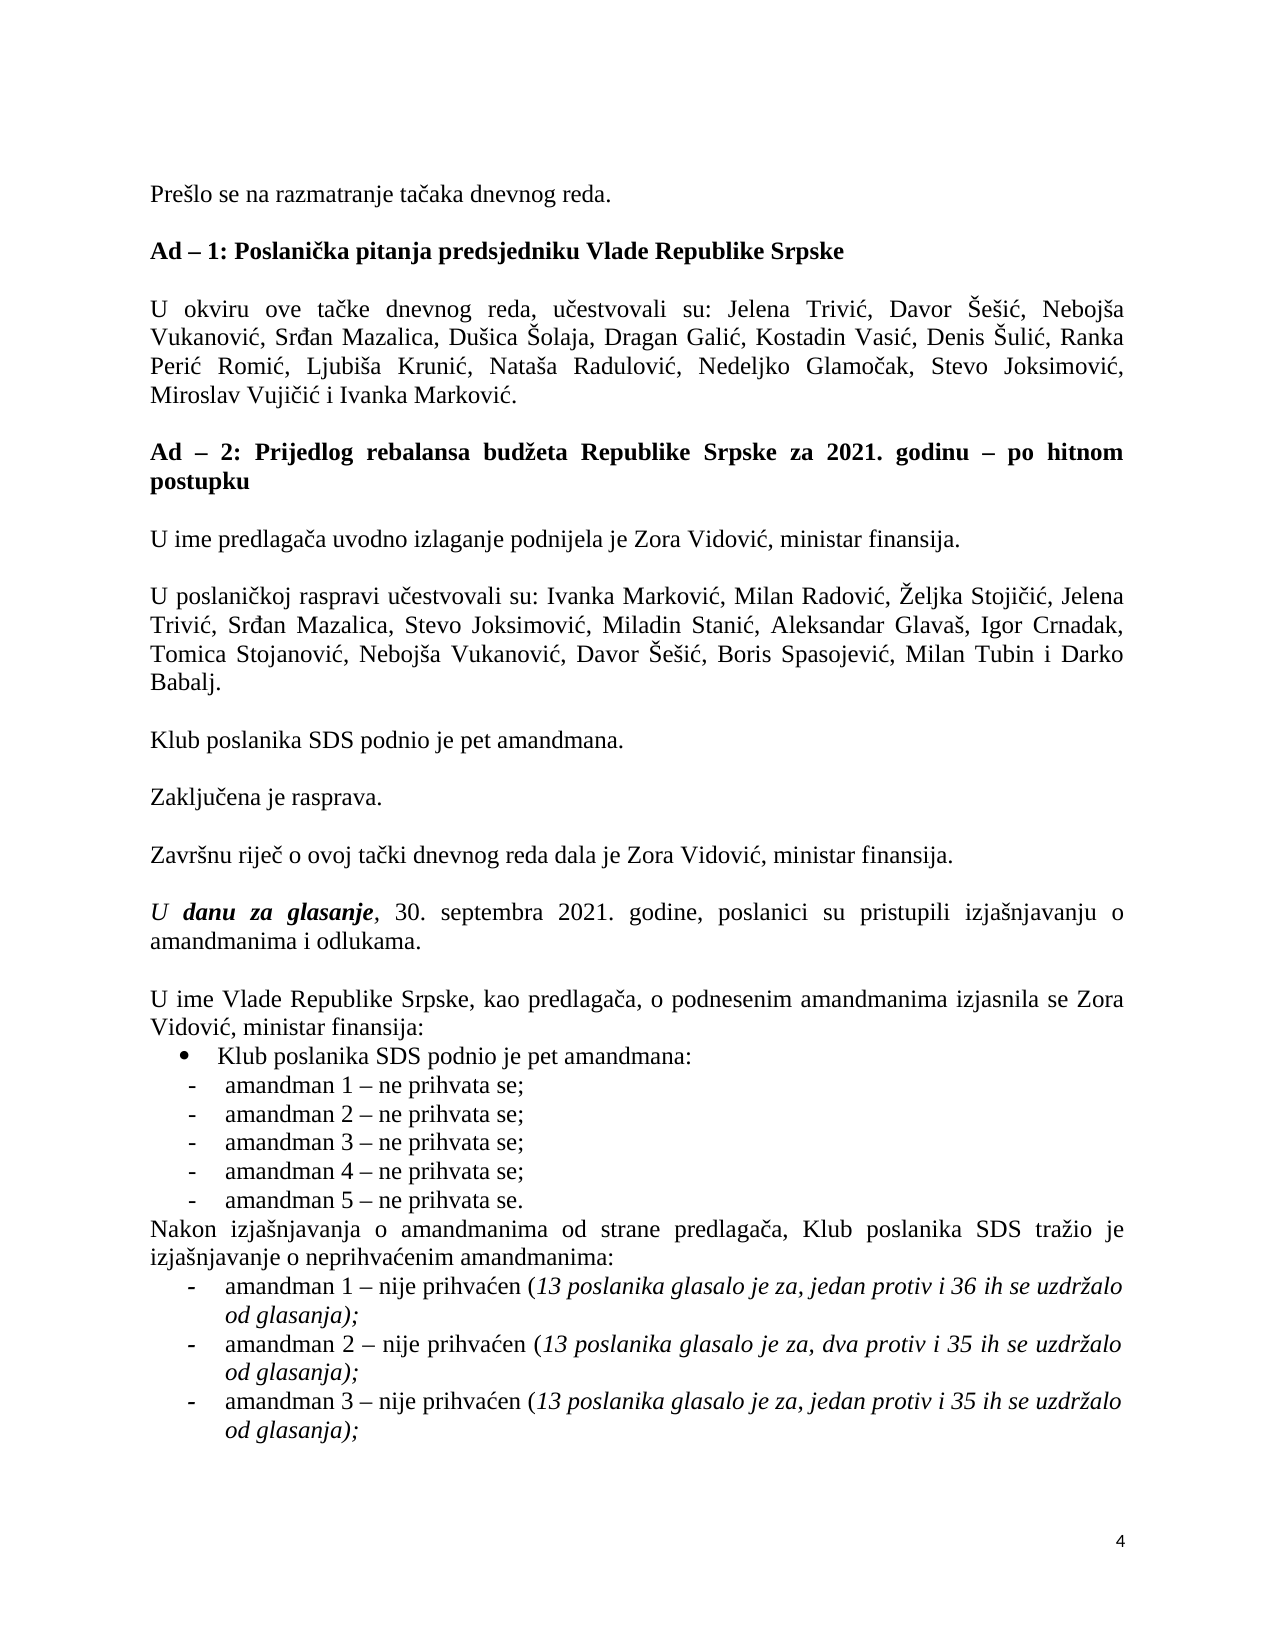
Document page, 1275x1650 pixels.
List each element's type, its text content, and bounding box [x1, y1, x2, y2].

text U ime predlagača uvodno izlaganje podnijela je Zora Vidović, ministar finansija. [150, 524, 1125, 552]
text Završnu riječ o ovoj tački dnevnog reda dala je Zora Vidović, ministar finansija. [150, 840, 1125, 869]
list amandman 2 – nije prihvaćen (13 poslanika glasalo je za, dva protiv i 35 ih se uzdržalo od glasanja); [187, 1329, 1125, 1386]
text Nakon izjašnjavanja o amandmanima od strane predlagača, Klub poslanika SDS tražio je izjašnjavanje o neprihvaćenim amandmanima: [150, 1214, 1125, 1271]
text Zaključena je rasprava. [150, 782, 1125, 811]
text Ad – 1: Poslanička pitanja predsjedniku Vlade Republike Srpske [150, 236, 1125, 265]
list amandman 5 – ne prihvata se. [188, 1185, 1125, 1214]
text Prešlo se na razmatranje tačaka dnevnog reda. [150, 179, 1125, 207]
text Klub poslanika SDS podnio je pet amandmana. [150, 725, 1125, 754]
text U poslaničkoj raspravi učestvovali su: Ivanka Marković, Milan Radović, Željka Stojičić, Jelena Trivić, Srđan Mazalica, Stevo Joksimović, Miladin Stanić, Aleksandar Glavaš, Igor Crnadak, Tomica Stojanović, Nebojša Vukanović, Davor Šešić, Boris Spasojević, Milan Tubin i Darko Babalj. [150, 581, 1125, 696]
list amandman 3 – nije prihvaćen (13 poslanika glasalo je za, jedan protiv i 35 ih se uzdržalo od glasanja); [187, 1386, 1125, 1444]
list amandman 1 – ne prihvata se; [188, 1070, 1125, 1099]
text U okviru ove tačke dnevnog reda, učestvovali su: Jelena Trivić, Davor Šešić, Nebojša Vukanović, Srđan Mazalica, Dušica Šolaja, Dragan Galić, Kostadin Vasić, Denis Šulić, Ranka Perić Romić, Ljubiša Krunić, Nataša Radulović, Nedeljko Glamočak, Stevo Joksimović, Miroslav Vujičić i Ivanka Marković. [150, 294, 1125, 409]
list Klub poslanika SDS podnio je pet amandmana: [180, 1041, 1125, 1070]
text U ime Vlade Republike Srpske, kao predlagača, o podnesenim amandmanima izjasnila se Zora Vidović, ministar finansija: [150, 984, 1125, 1041]
list amandman 1 – nije prihvaćen (13 poslanika glasalo je za, jedan protiv i 36 ih se uzdržalo od glasanja); [187, 1271, 1125, 1329]
text Ad – 2: Prijedlog rebalansa budžeta Republike Srpske za 2021. godinu – po hitnom postupku [150, 437, 1125, 495]
text U danu za glasanje, 30. septembra 2021. godine, poslanici su pristupili izjašnjavanju o amandmanima i odlukama. [150, 897, 1125, 955]
list amandman 3 – ne prihvata se; [188, 1127, 1125, 1156]
list amandman 2 – ne prihvata se; [188, 1099, 1125, 1127]
list amandman 4 – ne prihvata se; [188, 1156, 1125, 1185]
